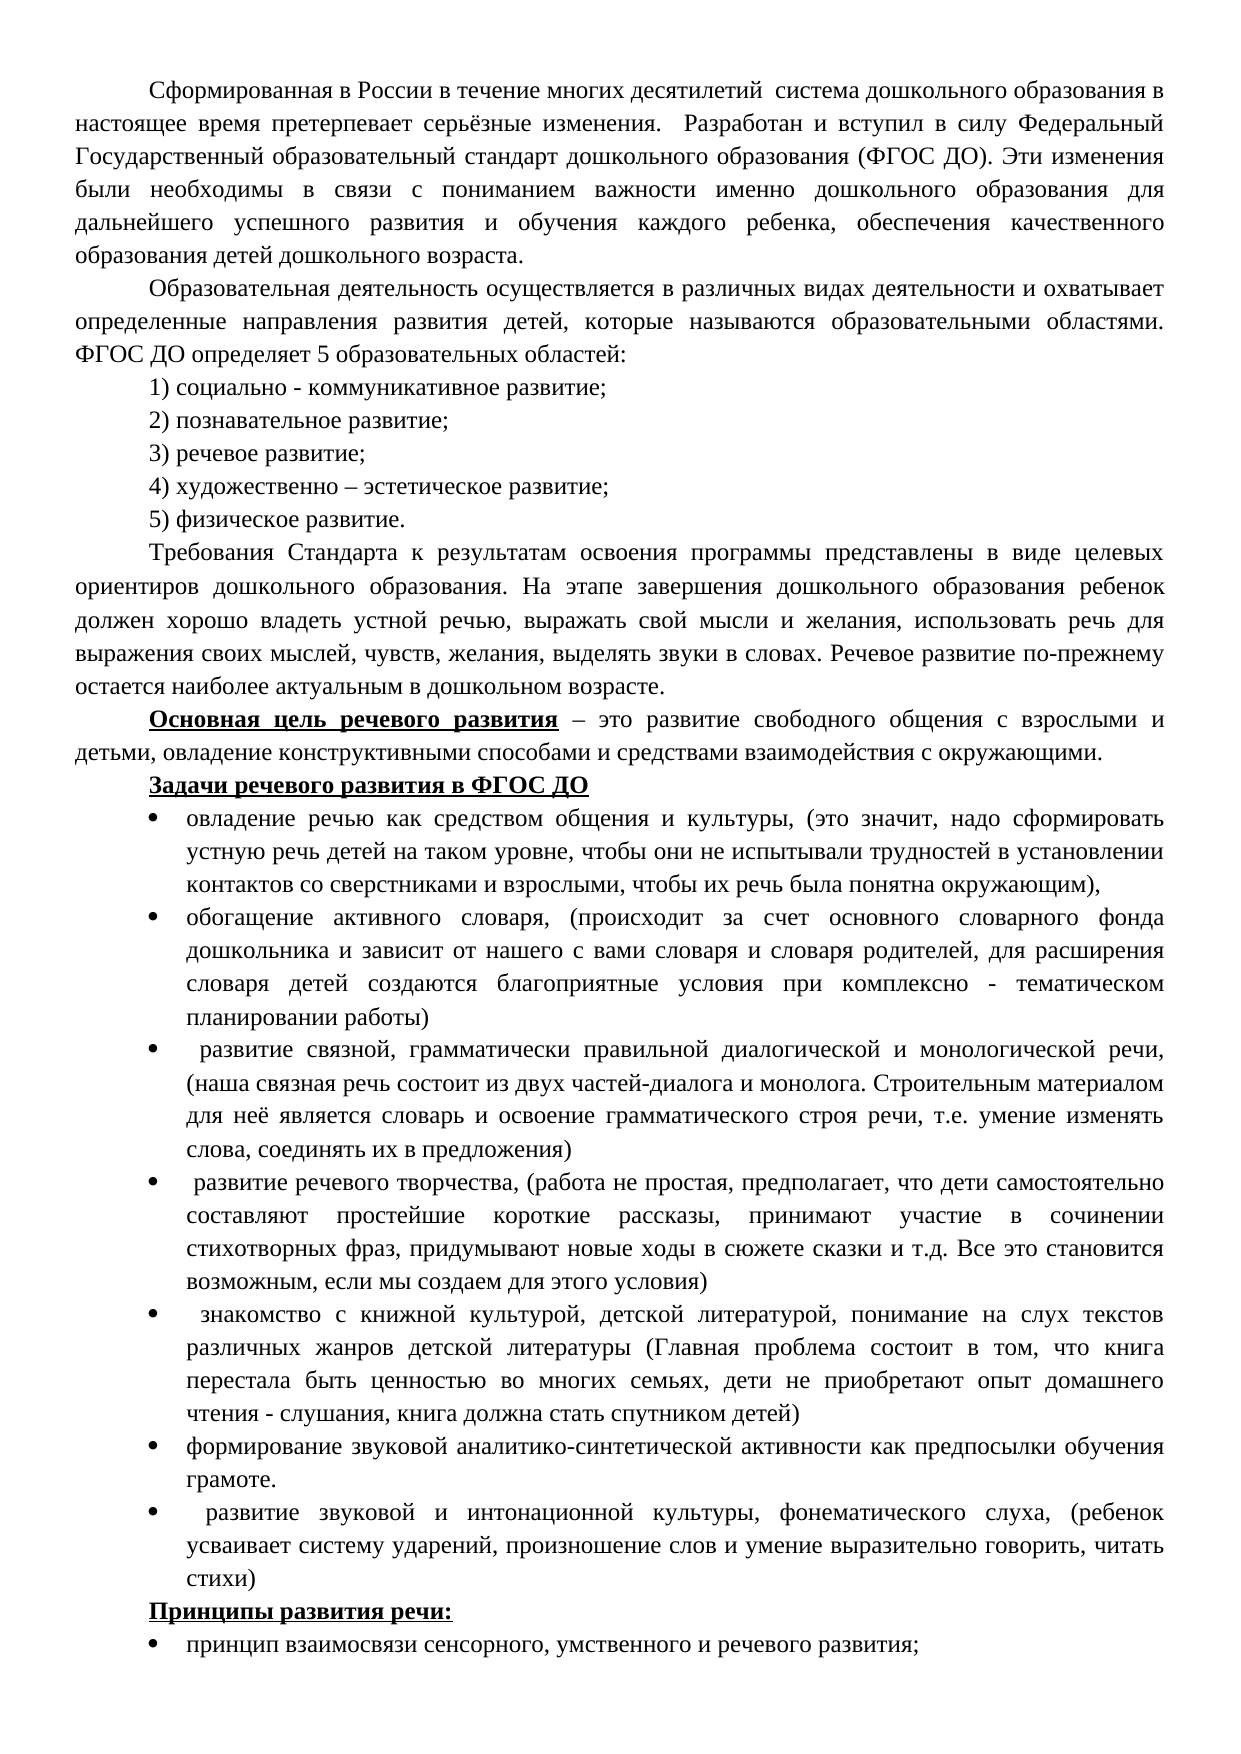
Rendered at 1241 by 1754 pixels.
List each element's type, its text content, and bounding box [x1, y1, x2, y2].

text 4) художественно – эстетическое развитие; [75, 471, 1165, 500]
text Сформированная в России в течение многих десятилетий система дошкольного образования в настоящее время претерпевает серьёзные изменения. Разработан и вступил в силу Федеральный Государственный образовательный стандарт дошкольного образования (ФГОС ДО). Эти изменения были необходимы в связи с пониманием важности именно дошкольного образования для дальнейшего успешного развития и обучения каждого ребенка, обеспечения качественного образования детей дошкольного возраста. [75, 75, 1165, 269]
list принцип взаимосвязи сенсорного, умственного и речевого развития; [149, 1629, 1165, 1658]
text Образовательная деятельность осуществляется в различных видах деятельности и охватывает определенные направления развития детей, которые называются образовательными областями. ФГОС ДО определяет 5 образовательных областей: [75, 273, 1165, 368]
text Задачи речевого развития в ФГОС ДО [75, 770, 1165, 799]
text Требования Стандарта к результатам освоения программы представлены в виде целевых ориентиров дошкольного образования. На этапе завершения дошкольного образования ребенок должен хорошо владеть устной речью, выражать свой мысли и желания, использовать речь для выражения своих мыслей, чувств, желания, выделять звуки в словах. Речевое развитие по-прежнему остается наиболее актуальным в дошкольном возрасте. [75, 537, 1165, 700]
list развитие звуковой и интонационной культуры, фонематического слуха, (ребенок усваивает систему ударений, произношение слов и умение выразительно говорить, читать стихи) [149, 1497, 1165, 1592]
list знакомство с книжной культурой, детской литературой, понимание на слух текстов различных жанров детской литературы (Главная проблема состоит в том, что книга перестала быть ценностью во многих семьях, дети не приобретают опыт домашнего чтения - слушания, книга должна стать спутником детей) [149, 1299, 1165, 1427]
list обогащение активного словаря, (происходит за счет основного словарного фонда дошкольника и зависит от нашего с вами словаря и словаря родителей, для расширения словаря детей создаются благоприятные условия при комплексно - тематическом планировании работы) [149, 902, 1165, 1030]
text 3) речевое развитие; [75, 438, 1165, 467]
list развитие связной, грамматически правильной диалогической и монологической речи, (наша связная речь состоит из двух частей-диалога и монолога. Строительным материалом для неё является словарь и освоение грамматического строя речи, т.е. умение изменять слова, соединять их в предложения) [149, 1034, 1165, 1162]
text 1) социально - коммуникативное развитие; [75, 372, 1165, 401]
text Основная цель речевого развития – это развитие свободного общения с взрослыми и детьми, овладение конструктивными способами и средствами взаимодействия с окружающими. [75, 704, 1165, 766]
text Принципы развития речи: [75, 1596, 1165, 1625]
list формирование звуковой аналитико-синтетической активности как предпосылки обучения грамоте. [149, 1431, 1165, 1493]
list развитие речевого творчества, (работа не простая, предполагает, что дети самостоятельно составляют простейшие короткие рассказы, принимают участие в сочинении стихотворных фраз, придумывают новые ходы в сюжете сказки и т.д. Все это становится возможным, если мы создаем для этого условия) [149, 1167, 1165, 1294]
list овладение речью как средством общения и культуры, (это значит, надо сформировать устную речь детей на таком уровне, чтобы они не испытывали трудностей в установлении контактов со сверстниками и взрослыми, чтобы их речь была понятна окружающим), [149, 803, 1165, 898]
text 2) познавательное развитие; [75, 405, 1165, 434]
text 5) физическое развитие. [75, 504, 1165, 533]
